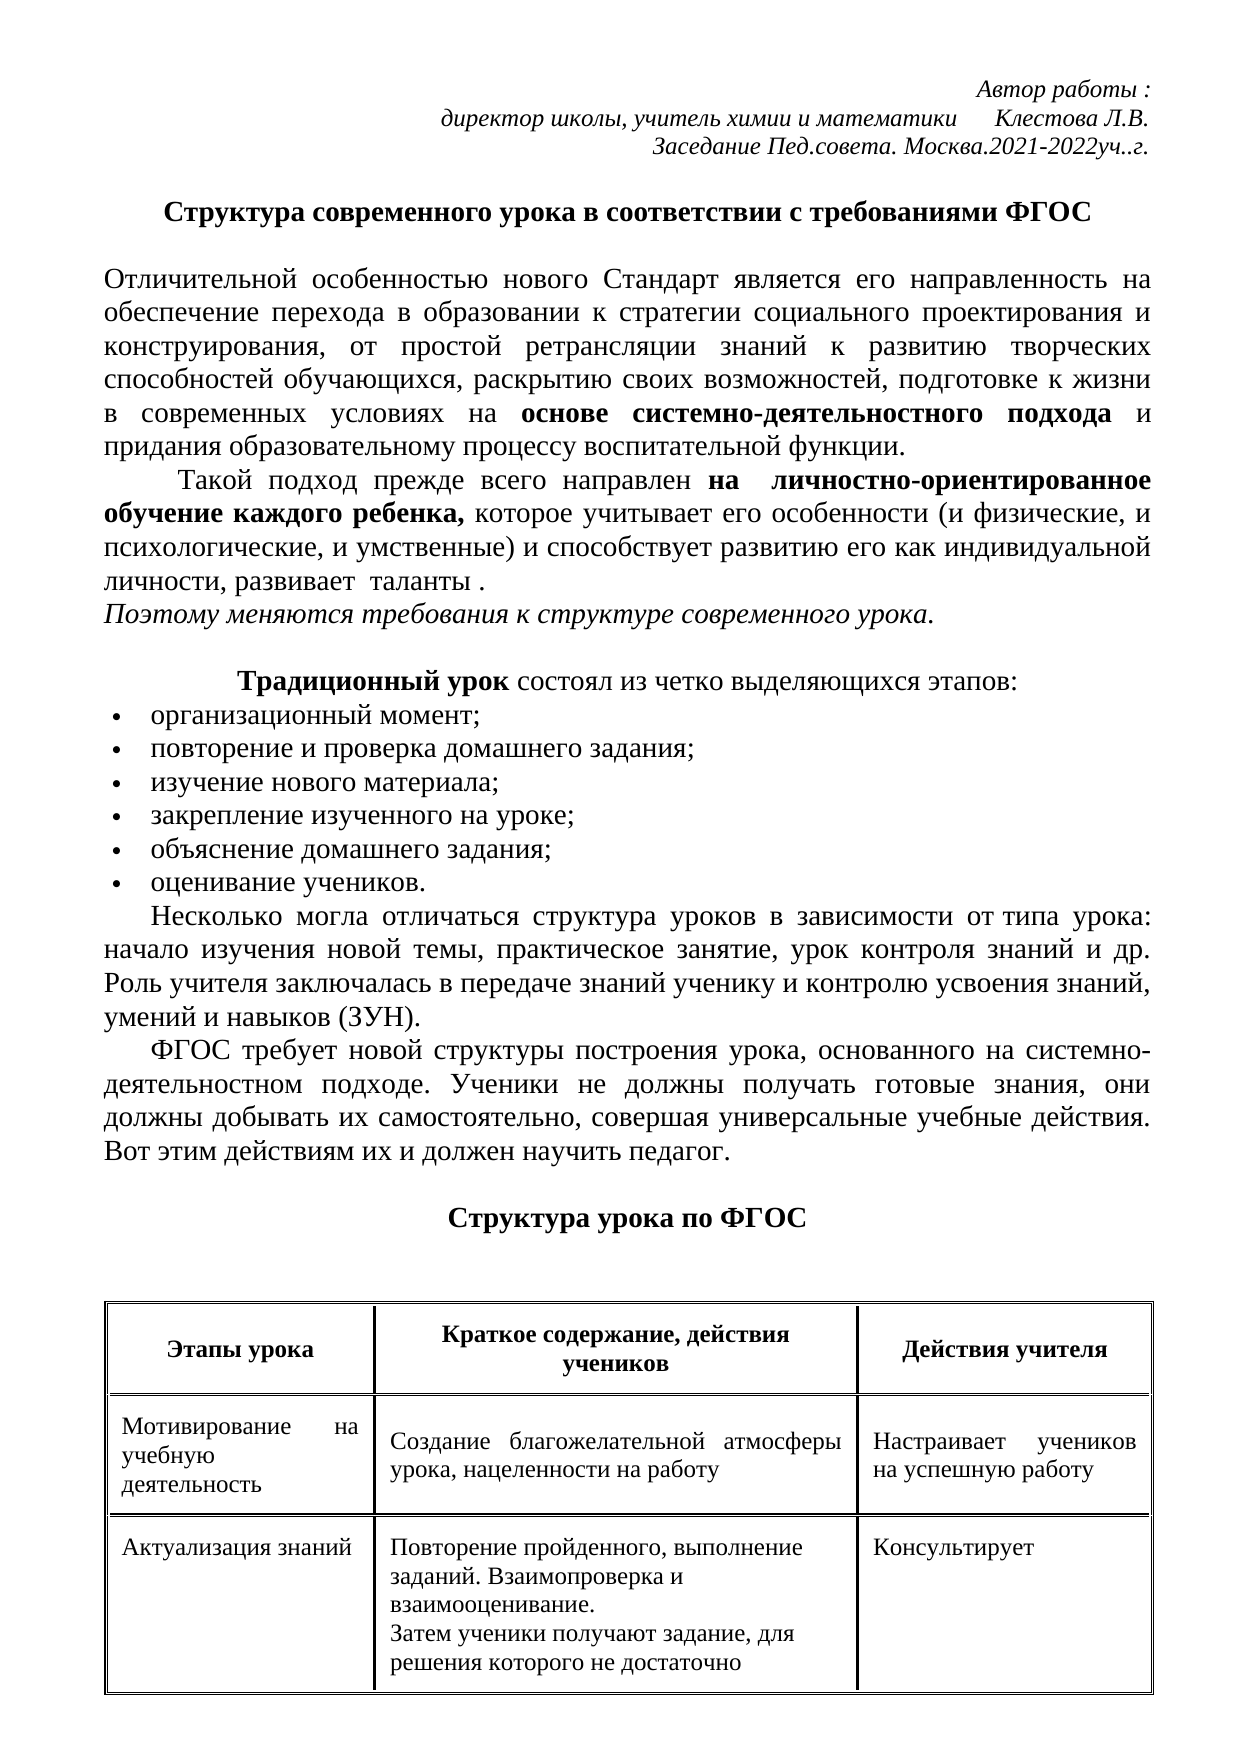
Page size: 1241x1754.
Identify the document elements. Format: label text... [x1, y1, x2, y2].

table_header Краткое содержание, действия учеников [374, 1304, 857, 1392]
table_cell Настраивает учеников на успешную работу [859, 1393, 1151, 1513]
list изучение нового материала; [113, 764, 1152, 797]
text Такой подход прежде всего направлен на личностно-ориентированное обучение каждого ребенка, которое учитывает его особенности (и физические, и психологические, и умственные) и способствует развитию его как индивидуальной личности, развивает таланты . [103, 462, 1152, 596]
list организационный момент; [113, 697, 1152, 730]
text Структура урока по ФГОС [103, 1200, 1152, 1233]
text Заседание Пед.совета. Москва.2021-2022уч..г. [103, 131, 1152, 160]
table_header Этапы урока [108, 1304, 374, 1392]
text ФГОС требует новой структуры построения урока, основанного на системно-деятельностном подходе. Ученики не должны получать готовые знания, они должны добывать их самостоятельно, совершая универсальные учебные действия. Вот этим действиям их и должен научить педагог. [103, 1032, 1152, 1166]
list оценивание учеников. [113, 864, 1152, 898]
text Отличительной особенностью нового Стандарт является его направленность на обеспечение перехода в образовании к стратегии социального проектирования и конструирования, от простой ретрансляции знаний к развитию творческих способностей обучающихся, раскрытию своих возможностей, подготовке к жизни в современных условиях на основе системно-деятельностного подхода и придания образовательному процессу воспитательной функции. [103, 261, 1152, 462]
text Традиционный урок состоял из четко выделяющихся этапов: [103, 663, 1152, 697]
text Структура современного урока в соответствии с требованиями ФГОС [103, 194, 1152, 227]
text Поэтому меняются требования к структуре современного урока. [103, 596, 1152, 630]
text директор школы, учитель химии и математики Клестова Л.В. [103, 103, 1152, 131]
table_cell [374, 1517, 857, 1691]
list объяснение домашнего задания; [113, 831, 1152, 864]
table_cell Мотивирование на учебную деятельность [108, 1393, 373, 1513]
table_cell Консультирует [857, 1513, 1151, 1691]
text Несколько могла отличаться структура уроков в зависимости от типа урока: начало изучения новой темы, практическое занятие, урок контроля знаний и др. Роль учителя заключалась в передаче знаний ученику и контролю усвоения знаний, умений и навыков (ЗУН). [103, 898, 1152, 1032]
list повторение и проверка домашнего задания; [113, 730, 1152, 764]
text Автор работы : [103, 74, 1152, 103]
table_cell Создание благожелательной атмосферы урока, нацеленности на работу [376, 1396, 856, 1513]
table_header Действия учителя [857, 1304, 1151, 1392]
list закрепление изученного на уроке; [113, 797, 1152, 831]
table_cell Актуализация знаний [108, 1513, 374, 1691]
